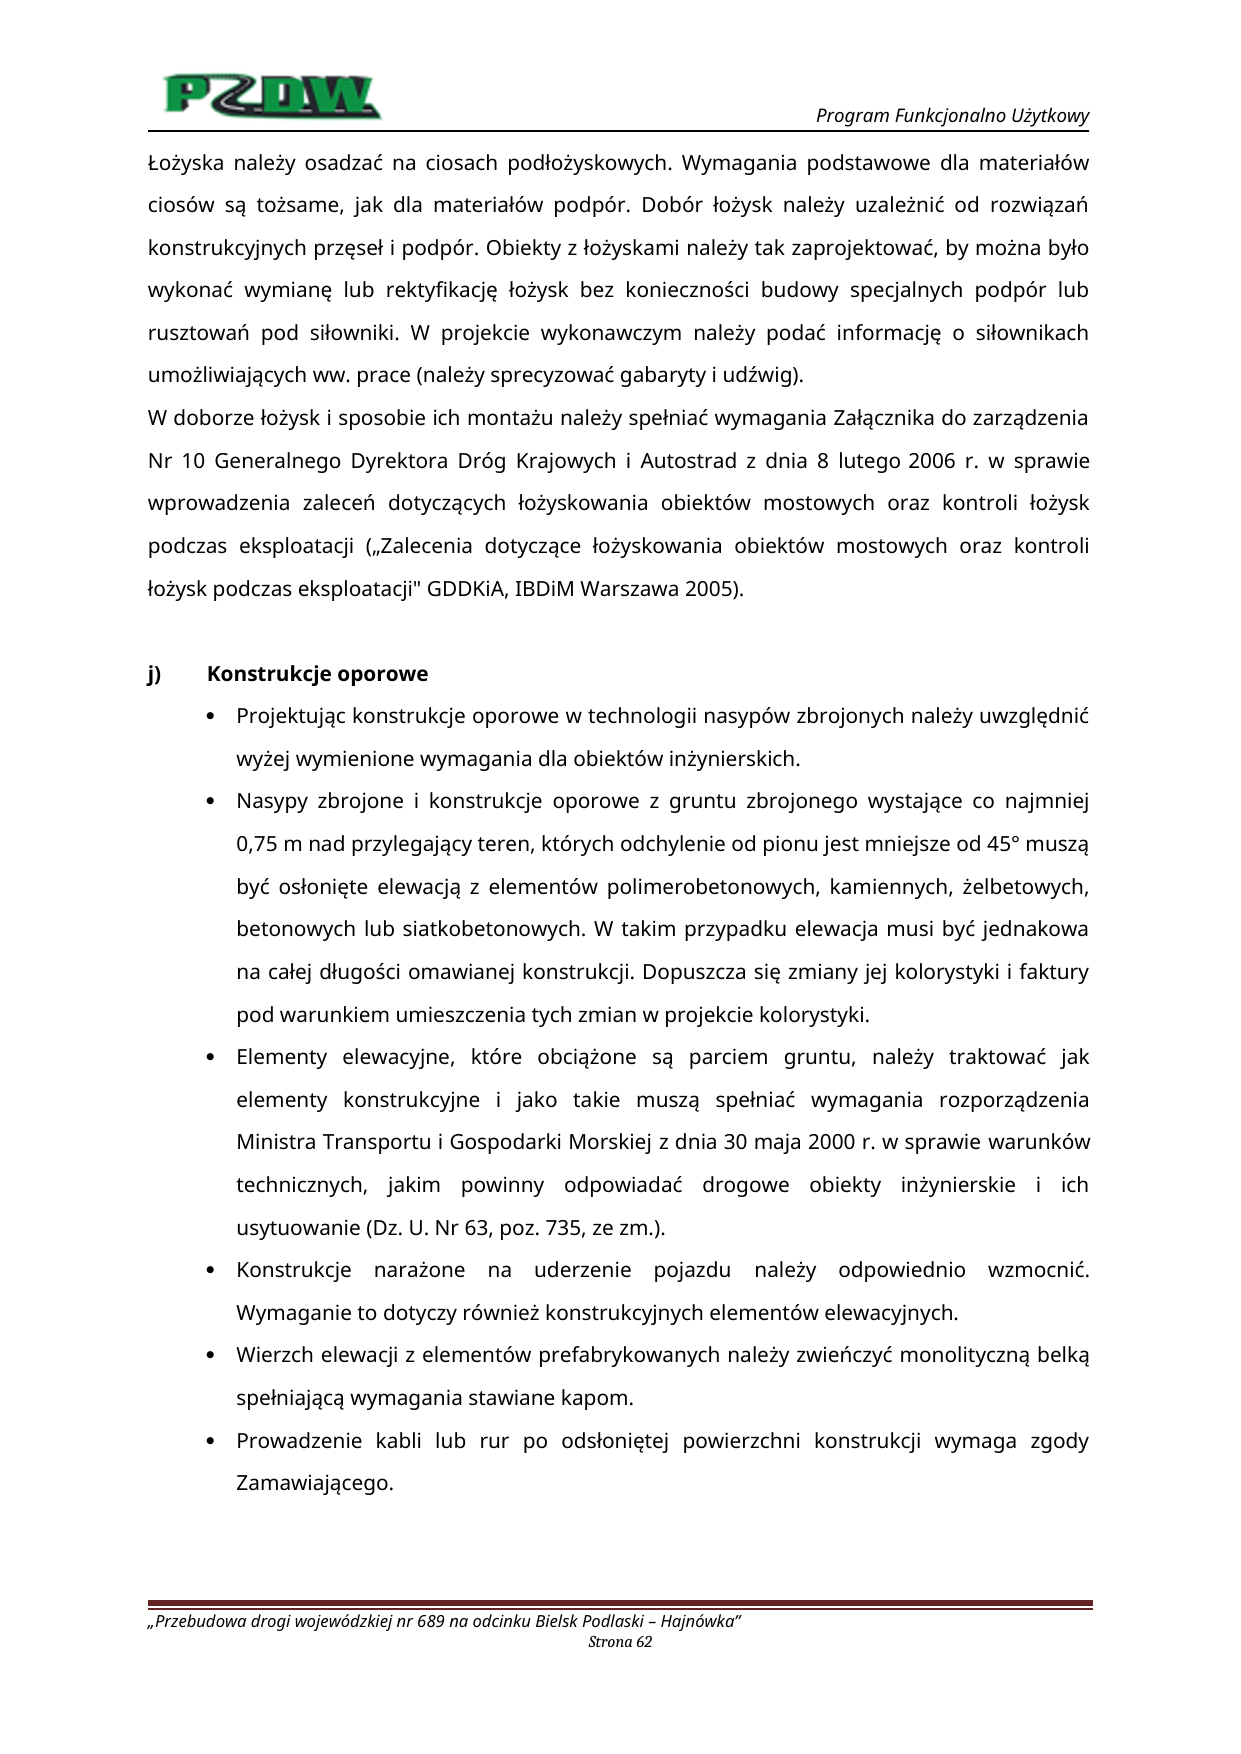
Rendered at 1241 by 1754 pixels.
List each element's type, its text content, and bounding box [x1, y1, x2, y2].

list Elementy elewacyjne, które obciążone są parciem gruntu, należy traktować jak elementy konstrukcyjne i jako takie muszą spełniać wymagania rozporządzenia Ministra Transportu i Gospodarki Morskiej z dnia 30 maja 2000 r. w sprawie warunków technicznych, jakim powinny odpowiadać drogowe obiekty inżynierskie i ich usytuowanie (Dz. U. Nr 63, poz. 735, ze zm.). [207, 1042, 1091, 1241]
list Nasypy zbrojone i konstrukcje oporowe z gruntu zbrojonego wystające co najmniej 0,75 m nad przylegający teren, których odchylenie od pionu jest mniejsze od 45° muszą być osłonięte elewacją z elementów polimerobetonowych, kamiennych, żelbetowych, betonowych lub siatkobetonowych. W takim przypadku elewacja musi być jednakowa na całej długości omawianej konstrukcji. Dopuszcza się zmiany jej kolorystyki i faktury pod warunkiem umieszczenia tych zmian w projekcie kolorystyki. [207, 787, 1091, 1028]
picture [159, 61, 389, 130]
list Prowadzenie kabli lub rur po odsłoniętej powierzchni konstrukcji wymaga zgody Zamawiającego. [207, 1426, 1091, 1497]
text j) Konstrukcje oporowe [148, 659, 1091, 687]
text Łożyska należy osadzać na ciosach podłożyskowych. Wymagania podstawowe dla materiałów ciosów są tożsame, jak dla materiałów podpór. Dobór łożysk należy uzależnić od rozwiązań konstrukcyjnych przęseł i podpór. Obiekty z łożyskami należy tak zaprojektować, by można było wykonać wymianę lub rektyfikację łożysk bez konieczności budowy specjalnych podpór lub rusztowań pod siłowniki. W projekcie wykonawczym należy podać informację o siłownikach umożliwiających ww. prace (należy sprecyzować gabaryty i udźwig). [148, 148, 1091, 389]
list Projektując konstrukcje oporowe w technologii nasypów zbrojonych należy uwzględnić wyżej wymienione wymagania dla obiektów inżynierskich. [207, 701, 1091, 772]
list Konstrukcje narażone na uderzenie pojazdu należy odpowiednio wzmocnić. Wymaganie to dotyczy również konstrukcyjnych elementów elewacyjnych. [207, 1255, 1091, 1326]
text W doborze łożysk i sposobie ich montażu należy spełniać wymagania Załącznika do zarządzenia Nr 10 Generalnego Dyrektora Dróg Krajowych i Autostrad z dnia 8 lutego 2006 r. w sprawie wprowadzenia zaleceń dotyczących łożyskowania obiektów mostowych oraz kontroli łożysk podczas eksploatacji („Zalecenia dotyczące łożyskowania obiektów mostowych oraz kontroli łożysk podczas eksploatacji" GDDKiA, IBDiM Warszawa 2005). [148, 403, 1091, 602]
list Wierzch elewacji z elementów prefabrykowanych należy zwieńczyć monolityczną belką spełniającą wymagania stawiane kapom. [207, 1341, 1091, 1412]
